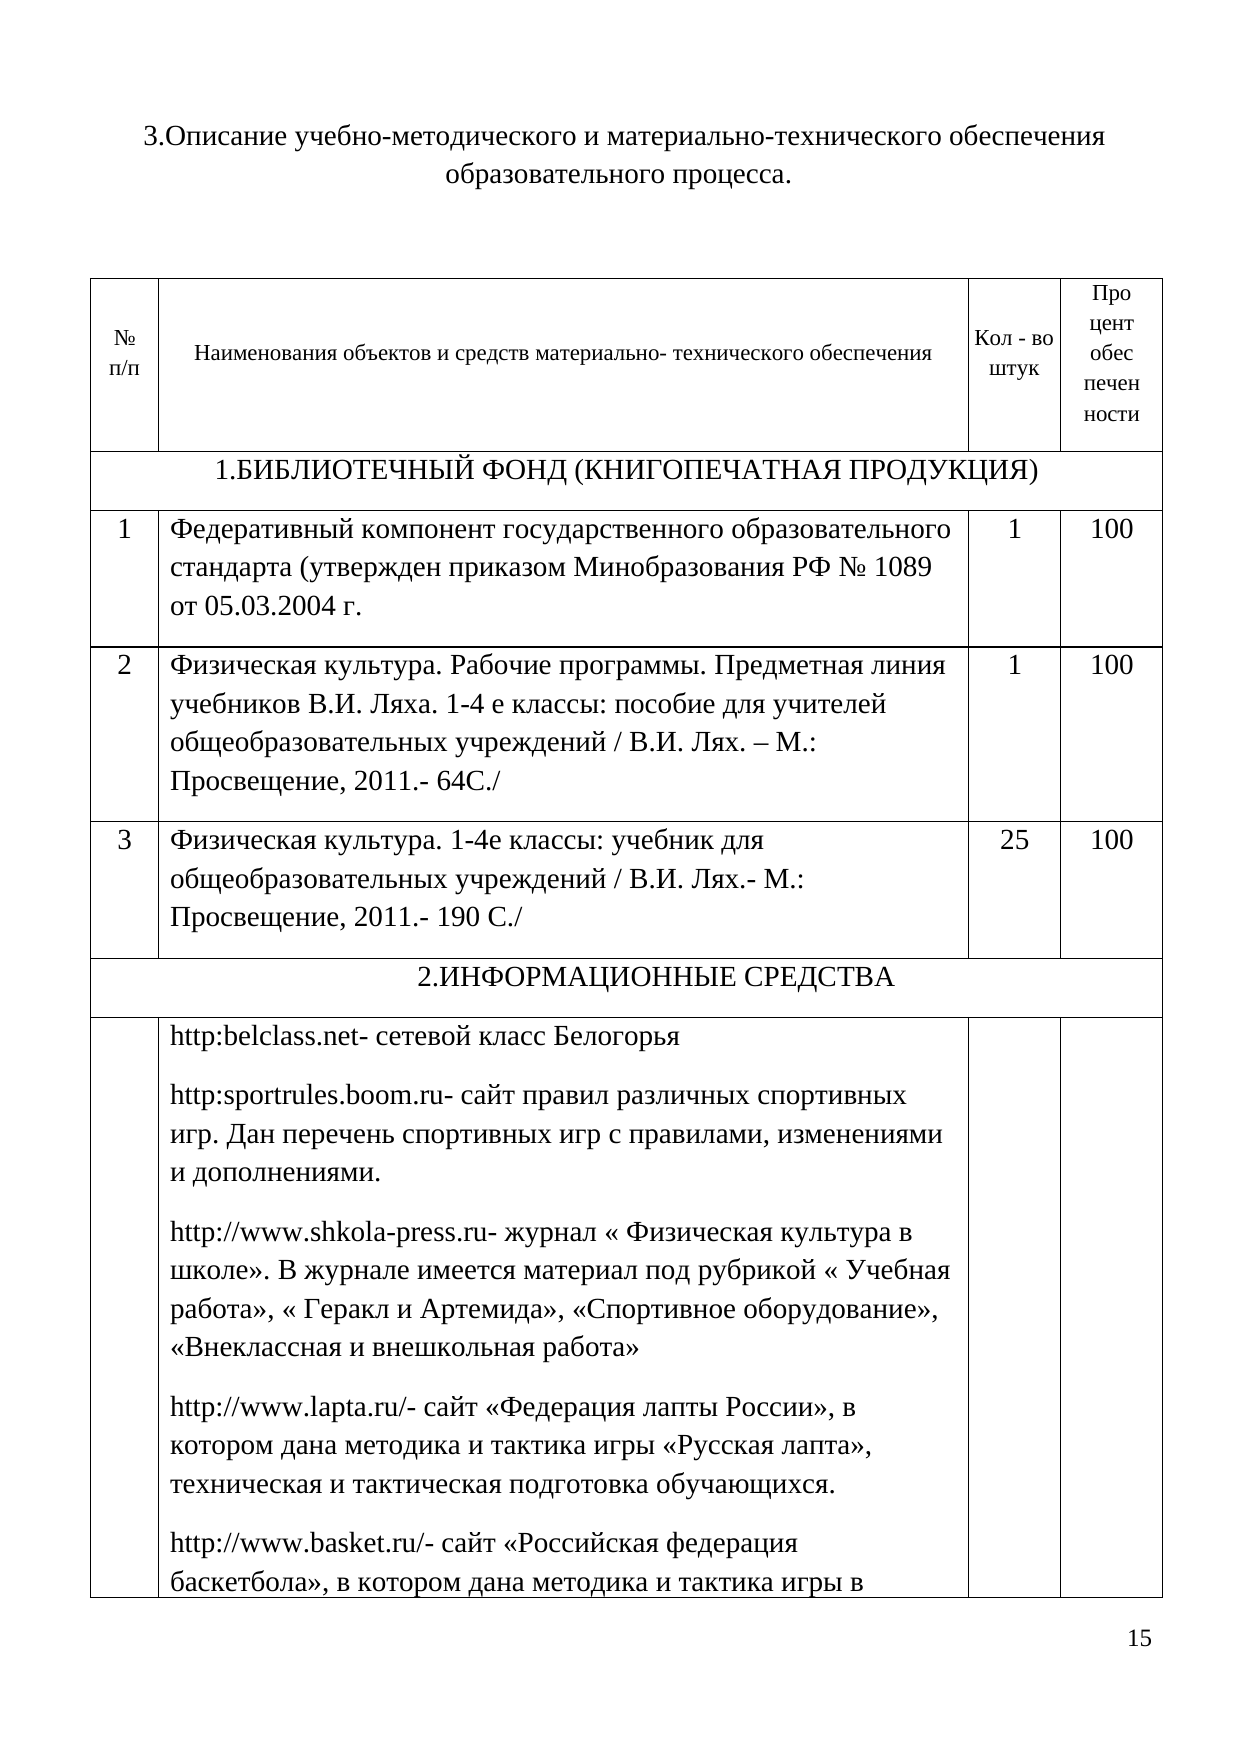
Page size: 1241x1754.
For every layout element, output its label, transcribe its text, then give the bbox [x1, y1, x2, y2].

table_cell 1.БИБЛИОТЕЧНЫЙ ФОНД (КНИГОПЕЧАТНАЯ ПРОДУКЦИЯ) [91, 452, 1162, 510]
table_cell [159, 1018, 968, 1597]
table_cell Физическая культура. 1-4е классы: учебник для общеобразовательных учреждений / В.И. Лях.- М.: Просвещение, 2011.- 190 С./ [159, 822, 968, 958]
table_cell Физическая культура. Рабочие программы. Предметная линия учебников В.И. Ляха. 1-4 е классы: пособие для учителей общеобразовательных учреждений / В.И. Лях. – М.: Просвещение, 2011.- 64С./ [159, 648, 968, 821]
table_header Наименования объектов и средств материально- технического обеспечения [159, 279, 968, 451]
table_cell 25 [969, 822, 1060, 958]
table_cell 1 [969, 511, 1060, 646]
table_cell 100 [1061, 648, 1162, 821]
table_cell Федеративный компонент государственного образовательного стандарта (утвержден приказом Минобразования РФ № 1089 от 05.03.2004 г. [159, 511, 968, 646]
table_header № п/п [91, 279, 158, 451]
table_cell [1061, 1018, 1162, 1597]
table_cell 1 [91, 511, 158, 646]
table_cell 2.ИНФОРМАЦИОННЫЕ СРЕДСТВА [91, 959, 1162, 1017]
list 3.Описание учебно-методического и материально-технического обеспечения образовательного процесса. [86, 118, 1152, 190]
table_cell [969, 1018, 1060, 1597]
table_cell [91, 1018, 158, 1597]
table_header Кол - во штук [969, 279, 1060, 451]
table_cell 3 [91, 822, 158, 958]
table_cell 1 [969, 648, 1060, 821]
table_cell 2 [91, 648, 158, 821]
table_cell 100 [1061, 511, 1162, 646]
table_cell 100 [1061, 822, 1162, 958]
table_header Про цент обес печен ности [1061, 279, 1162, 451]
